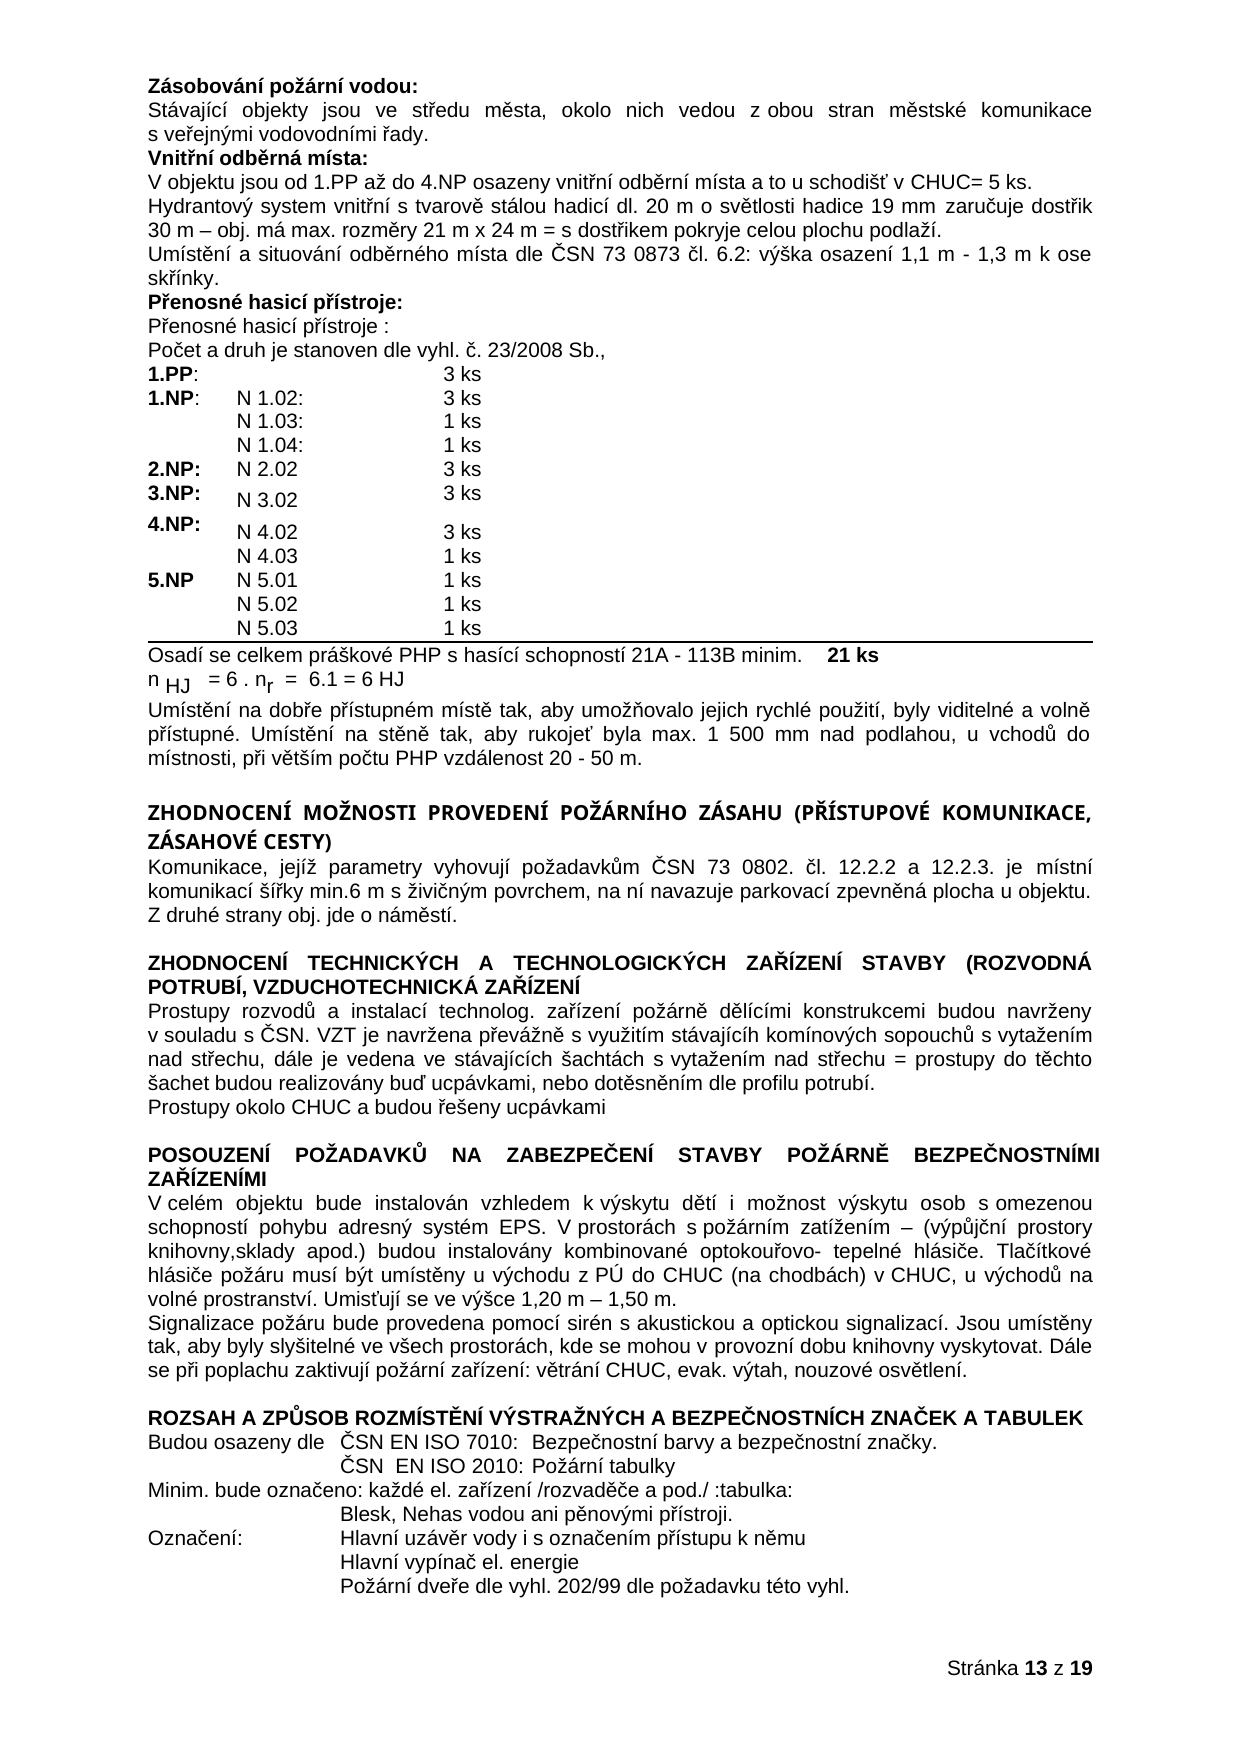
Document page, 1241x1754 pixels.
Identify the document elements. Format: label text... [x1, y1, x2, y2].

text Osadí se celkem práškové PHP s hasící schopností 21A - 113B minim. 21 ks [148, 643, 1093, 667]
text Signalizace požáru bude provedena pomocí sirén s akustickou a optickou signalizací. Jsou umístěny tak, aby byly slyšitelné ve všech prostorách, kde se mohou v provozní dobu knihovny vyskytovat. Dále se při poplachu zaktivují požární zařízení: větrání CHUC, evak. výtah, nouzové osvětlení. [148, 1310, 1093, 1382]
text Umístění a situování odběrného místa dle ČSN 73 0873 čl. 6.2: výška osazení 1,1 m - 1,3 m k ose skřínky. [148, 242, 1093, 289]
text Požární dveře dle vyhl. 202/99 dle požadavku této vyhl. [148, 1574, 1093, 1598]
text Minim. bude označeno: každé el. zařízení /rozvaděče a pod./ :tabulka: [148, 1478, 1093, 1502]
text N 5.02 1 ks [148, 591, 1093, 615]
text ROZSAH A ZPŮSOB ROZMÍSTĚNÍ VÝSTRAŽNÝCH A BEZPEČNOSTNÍCH ZNAČEK A TABULEK [148, 1406, 1101, 1430]
text Prostupy okolo CHUC a budou řešeny ucpávkami [148, 1095, 1093, 1119]
text N 4.03 1 ks [148, 543, 1093, 567]
text Přenosné hasicí přístroje: [148, 289, 1032, 313]
text 3.NP: N 3.02 3 ks [148, 481, 1093, 512]
text POSOUZENÍ POŽADAVKŮ NA ZABEZPEČENÍ STAVBY POŽÁRNĚ BEZPEČNOSTNÍMI ZAŘÍZENÍMI [148, 1143, 1101, 1191]
text Počet a druh je stanoven dle vyhl. č. 23/2008 Sb., [148, 337, 1093, 361]
text N 1.03: 1 ks [148, 409, 1093, 433]
text 5.NP N 5.01 1 ks [148, 567, 1093, 591]
text V celém objektu bude instalován vzhledem k výskytu dětí i možnost výskytu osob s omezenou schopností pohybu adresný systém EPS. V prostorách s požárním zatížením – (výpůjční prostory knihovny,sklady apod.) budou instalovány kombinované optokouřovo- tepelné hlásiče. Tlačítkové hlásiče požáru musí být umístěny u východu z PÚ do CHUC (na chodbách) v CHUC, u východů na volné prostranství. Umisťují se ve výšce 1,20 m – 1,50 m. [148, 1191, 1093, 1310]
text Hlavní vypínač el. energie [148, 1550, 1093, 1574]
text n HJ = 6 . nr = 6.1 = 6 HJ [148, 667, 1093, 698]
text Zásobování požární vodou: [148, 74, 1032, 98]
text 1.NP: N 1.02: 3 ks [148, 385, 1093, 409]
text Budou osazeny dle ČSN EN ISO 7010: Bezpečnostní barvy a bezpečnostní značky. [148, 1430, 1093, 1454]
text 4.NP: N 4.02 3 ks [148, 512, 1093, 543]
text 2.NP: N 2.02 3 ks [148, 457, 1093, 481]
text Prostupy rozvodů a instalací technolog. zařízení požárně dělícími konstrukcemi budou navrženy v souladu s ČSN. VZT je navržena převážně s využitím stávajícíh komínových sopouchů s vytažením nad střechu, dále je vedena ve stávajících šachtách s vytažením nad střechu = prostupy do těchto šachet budou realizovány buď ucpávkami, nebo dotěsněním dle profilu potrubí. [148, 999, 1093, 1095]
text Umístění na dobře přístupném místě tak, aby umožňovalo jejich rychlé použití, byly viditelné a volně přístupné. Umístění na stěně tak, aby rukojeť byla max. 1 500 mm nad podlahou, u vchodů do místnosti, při větším počtu PHP vzdálenost 20 - 50 m. [148, 698, 1093, 770]
text Hydrantový system vnitřní s tvarově stálou hadicí dl. 20 m o světlosti hadice 19 mm zaručuje dostřik 30 m – obj. má max. rozměry 21 m x 24 m = s dostřikem pokryje celou plochu podlaží. [148, 194, 1093, 242]
text Blesk, Nehas vodou ani pěnovými přístroji. [148, 1502, 1093, 1526]
text Přenosné hasicí přístroje : [148, 313, 1093, 337]
text N 5.03 1 ks [148, 615, 1093, 641]
text Stávající objekty jsou ve středu města, okolo nich vedou z obou stran městské komunikace s veřejnými vodovodními řady. [148, 98, 1093, 146]
text ZHODNOCENÍ TECHNICKÝCH A TECHNOLOGICKÝCH ZAŘÍZENÍ STAVBY (ROZVODNÁ POTRUBÍ, VZDUCHOTECHNICKÁ ZAŘÍZENÍ [148, 951, 1092, 999]
text Vnitřní odběrná místa: [148, 146, 1032, 170]
text 1.PP: 3 ks [148, 361, 1093, 385]
text Označení: Hlavní uzávěr vody i s označením přístupu k němu [148, 1526, 1093, 1550]
text Komunikace, jejíž parametry vyhovují požadavkům ČSN 73 0802. čl. 12.2.2 a 12.2.3. je místní komunikací šířky min.6 m s živičným povrchem, na ní navazuje parkovací zpevněná plocha u objektu. Z druhé strany obj. jde o náměstí. [148, 855, 1093, 927]
text ZHODNOCENÍ MOŽNOSTI PROVEDENÍ POŽÁRNÍHO ZÁSAHU (PŘÍSTUPOVÉ KOMUNIKACE, ZÁSAHOVÉ CESTY) [148, 798, 1092, 855]
text ČSN EN ISO 2010: Požární tabulky [148, 1454, 1093, 1478]
text N 1.04: 1 ks [148, 433, 1093, 457]
text V objektu jsou od 1.PP až do 4.NP osazeny vnitřní odběrní místa a to u schodišť v CHUC= 5 ks. [148, 170, 1093, 194]
